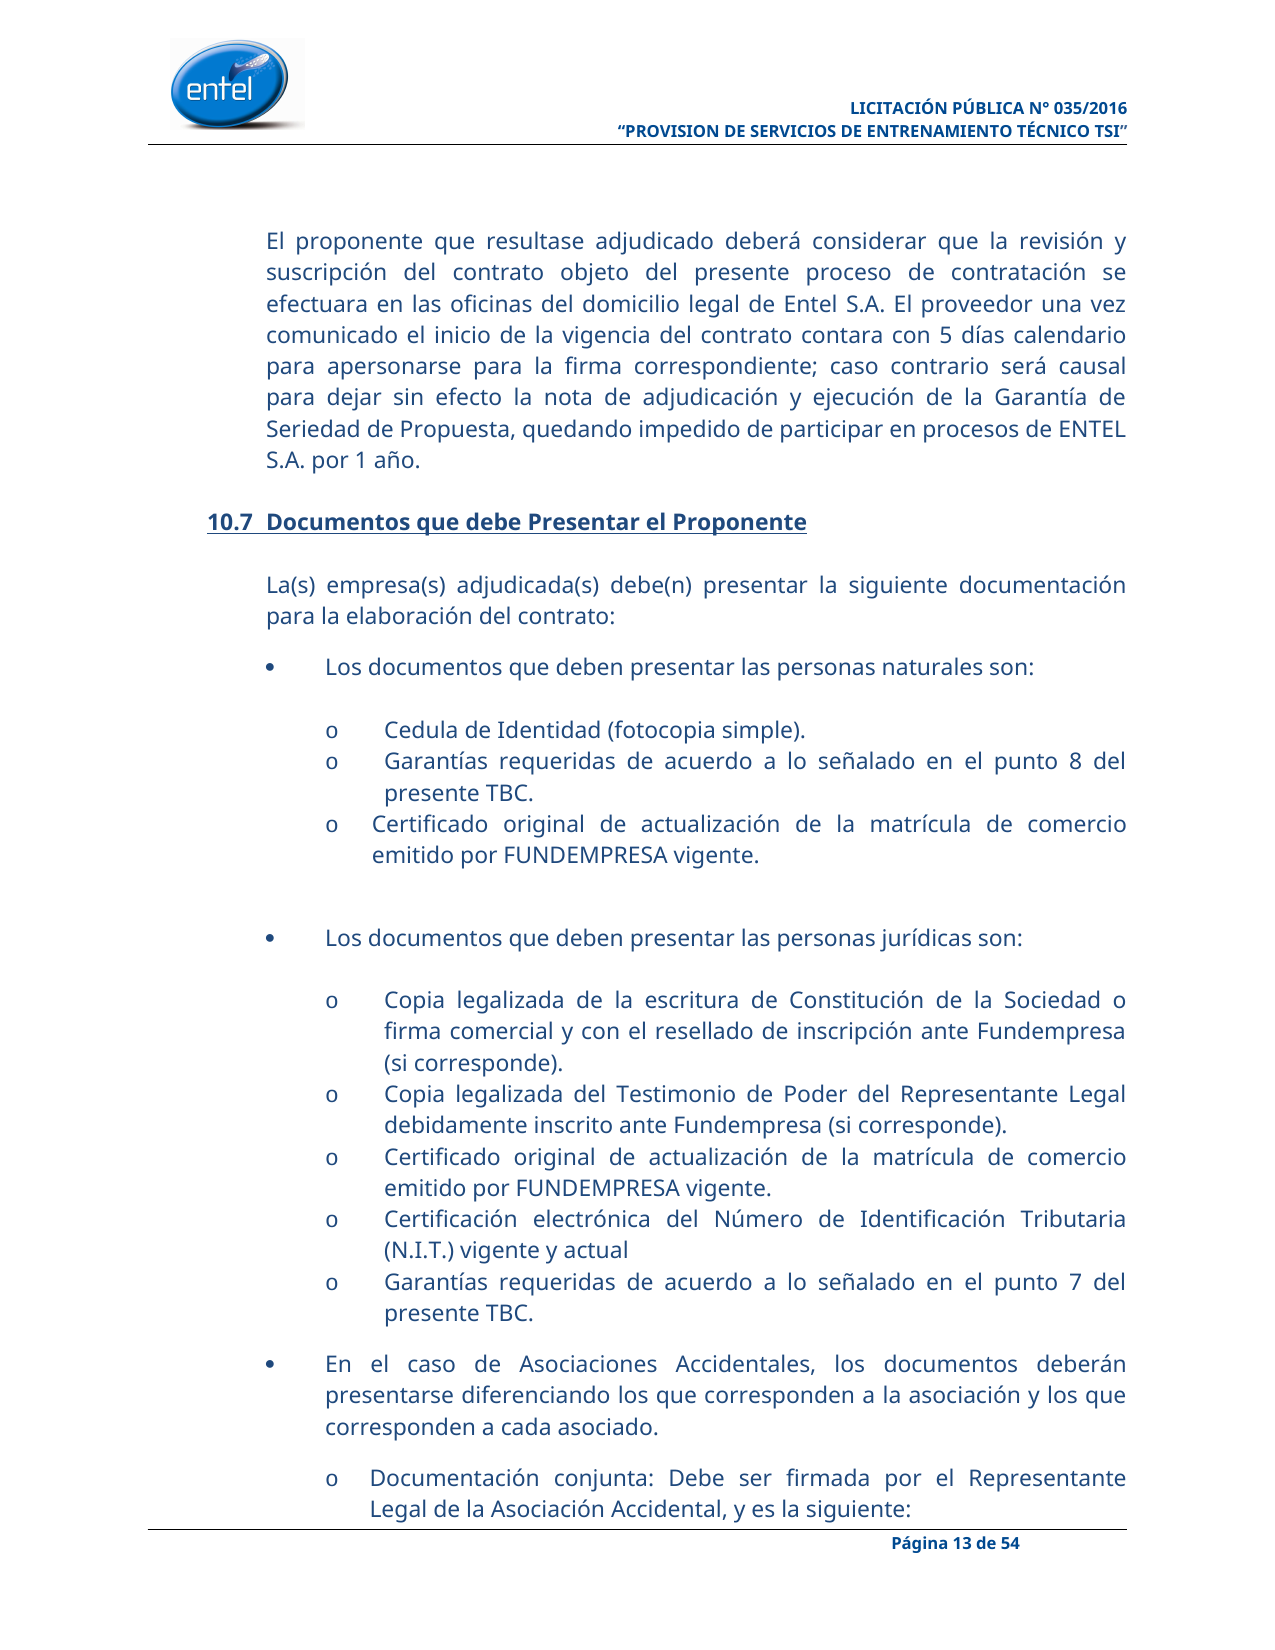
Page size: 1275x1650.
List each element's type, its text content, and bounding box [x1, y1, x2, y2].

list Los documentos que deben presentar las personas jurídicas son: [266, 921, 1127, 953]
list Certificado original de actualización de la matrícula de comercio emitido por FUNDEMPRESA vigente. [325, 808, 1127, 870]
list Documentación conjunta: Debe ser firmada por el Representante Legal de la Asociación Accidental, y es la siguiente: [325, 1462, 1127, 1524]
list En el caso de Asociaciones Accidentales, los documentos deberán presentarse diferenciando los que corresponden a la asociación y los que corresponden a cada asociado. [266, 1348, 1127, 1442]
list Garantías requeridas de acuerdo a lo señalado en el punto 7 del presente TBC. [325, 1266, 1127, 1328]
list Garantías requeridas de acuerdo a lo señalado en el punto 8 del presente TBC. [325, 745, 1127, 808]
text El proponente que resultase adjudicado deberá considerar que la revisión y suscripción del contrato objeto del presente proceso de contratación se efectuara en las oficinas del domicilio legal de Entel S.A. El proveedor una vez comunicado el inicio de la vigencia del contrato contara con 5 días calendario para apersonarse para la firma correspondiente; caso contrario será causal para dejar sin efecto la nota de adjudicación y ejecución de la Garantía de Seriedad de Propuesta, quedando impedido de participar en procesos de ENTEL S.A. por 1 año. [266, 225, 1127, 475]
text La(s) empresa(s) adjudicada(s) debe(n) presentar la siguiente documentación para la elaboración del contrato: [266, 569, 1127, 631]
list Los documentos que deben presentar las personas naturales son: [266, 651, 1127, 682]
list Certificación electrónica del Número de Identificación Tributaria (N.I.T.) vigente y actual [325, 1203, 1127, 1266]
list Certificado original de actualización de la matrícula de comercio emitido por FUNDEMPRESA vigente. [325, 1140, 1127, 1203]
list Copia legalizada del Testimonio de Poder del Representante Legal debidamente inscrito ante Fundempresa (si corresponde). [325, 1078, 1127, 1140]
list Cedula de Identidad (fotocopia simple). [325, 714, 1127, 745]
picture [170, 38, 305, 130]
list Copia legalizada de la escritura de Constitución de la Sociedad o firma comercial y con el resellado de inscripción ante Fundempresa (si corresponde). [325, 984, 1127, 1078]
list Documentos que debe Presentar el Proponente [207, 506, 1127, 538]
